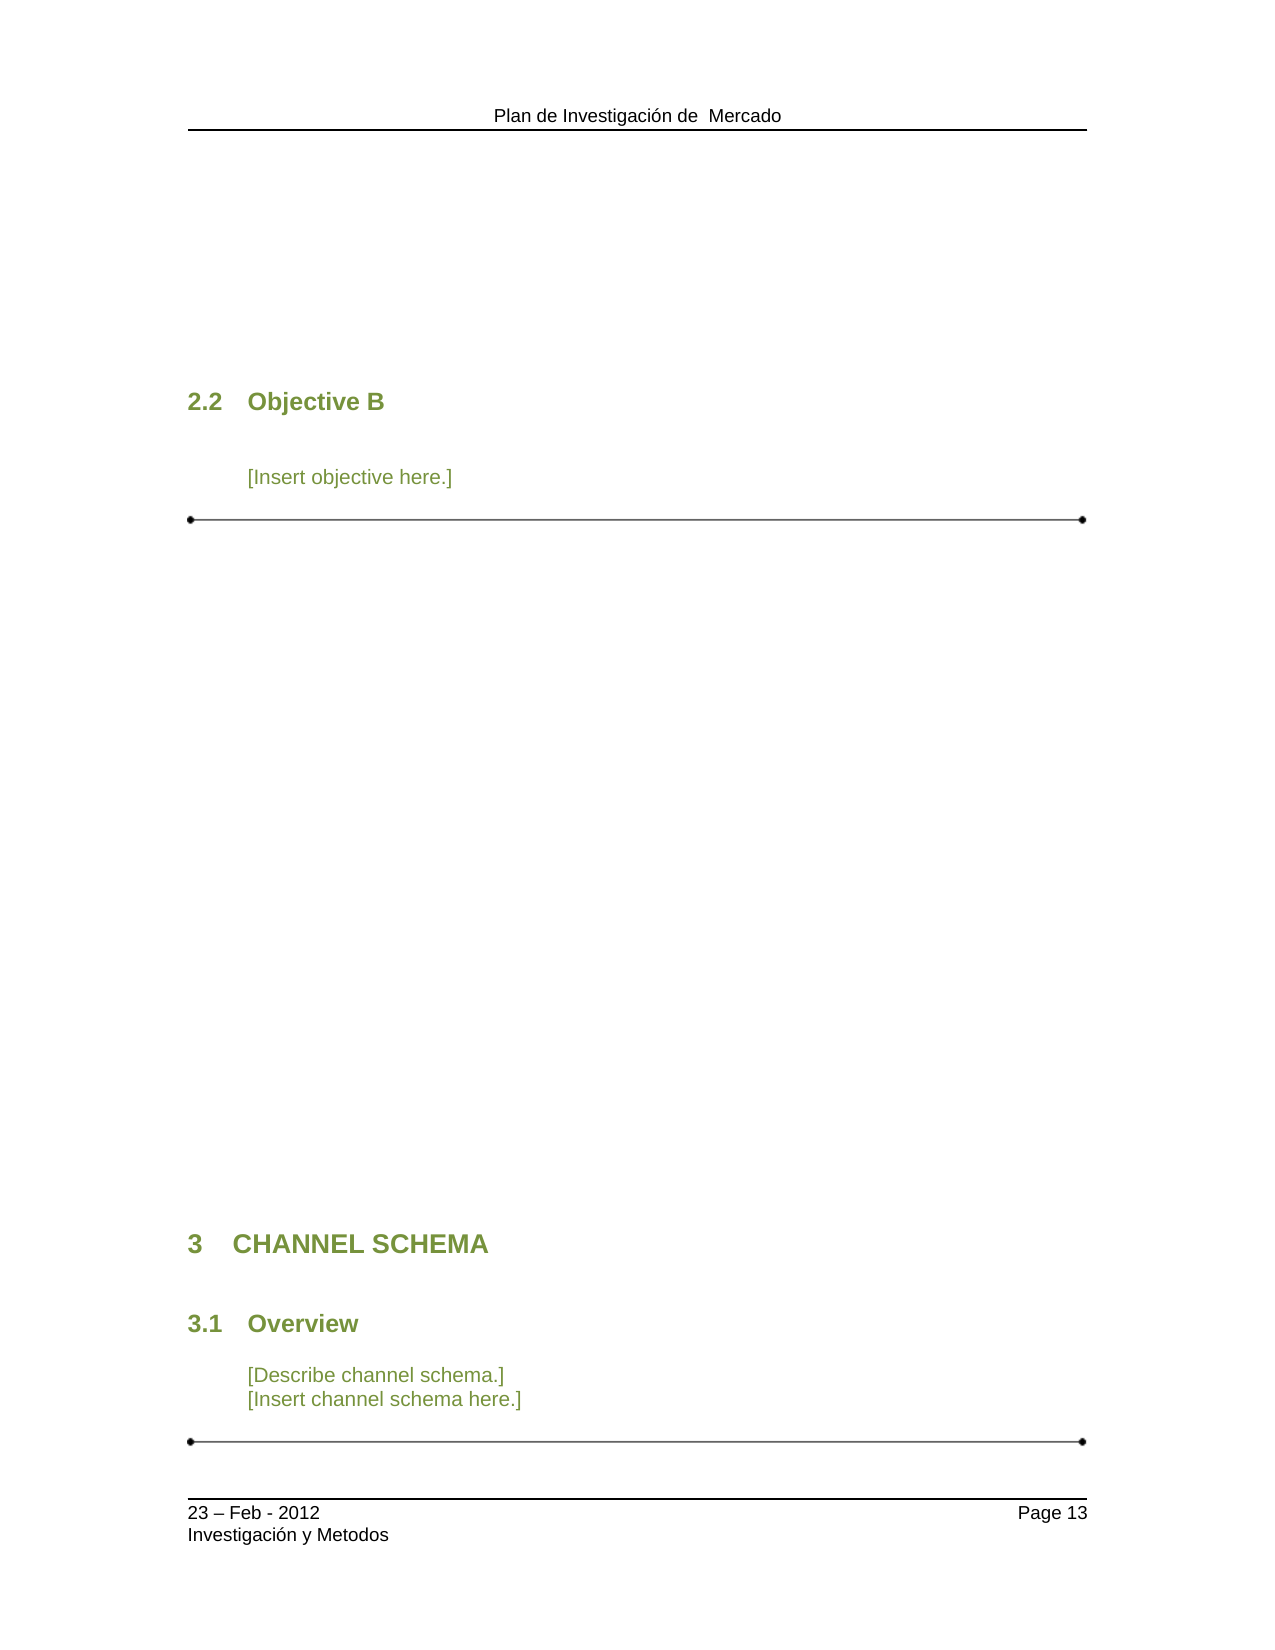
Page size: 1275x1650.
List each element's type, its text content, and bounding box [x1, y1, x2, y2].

subtitle Overview [187, 1309, 1087, 1338]
picture [187, 513, 1088, 529]
subtitle Channel Schema [187, 1228, 1087, 1259]
text [Describe channel schema.] [247, 1363, 1087, 1387]
text [Insert objective here.] [247, 464, 1087, 488]
text [Insert channel schema here.] [247, 1387, 1087, 1411]
picture [187, 1435, 1088, 1451]
subtitle Objective B [187, 387, 1087, 416]
